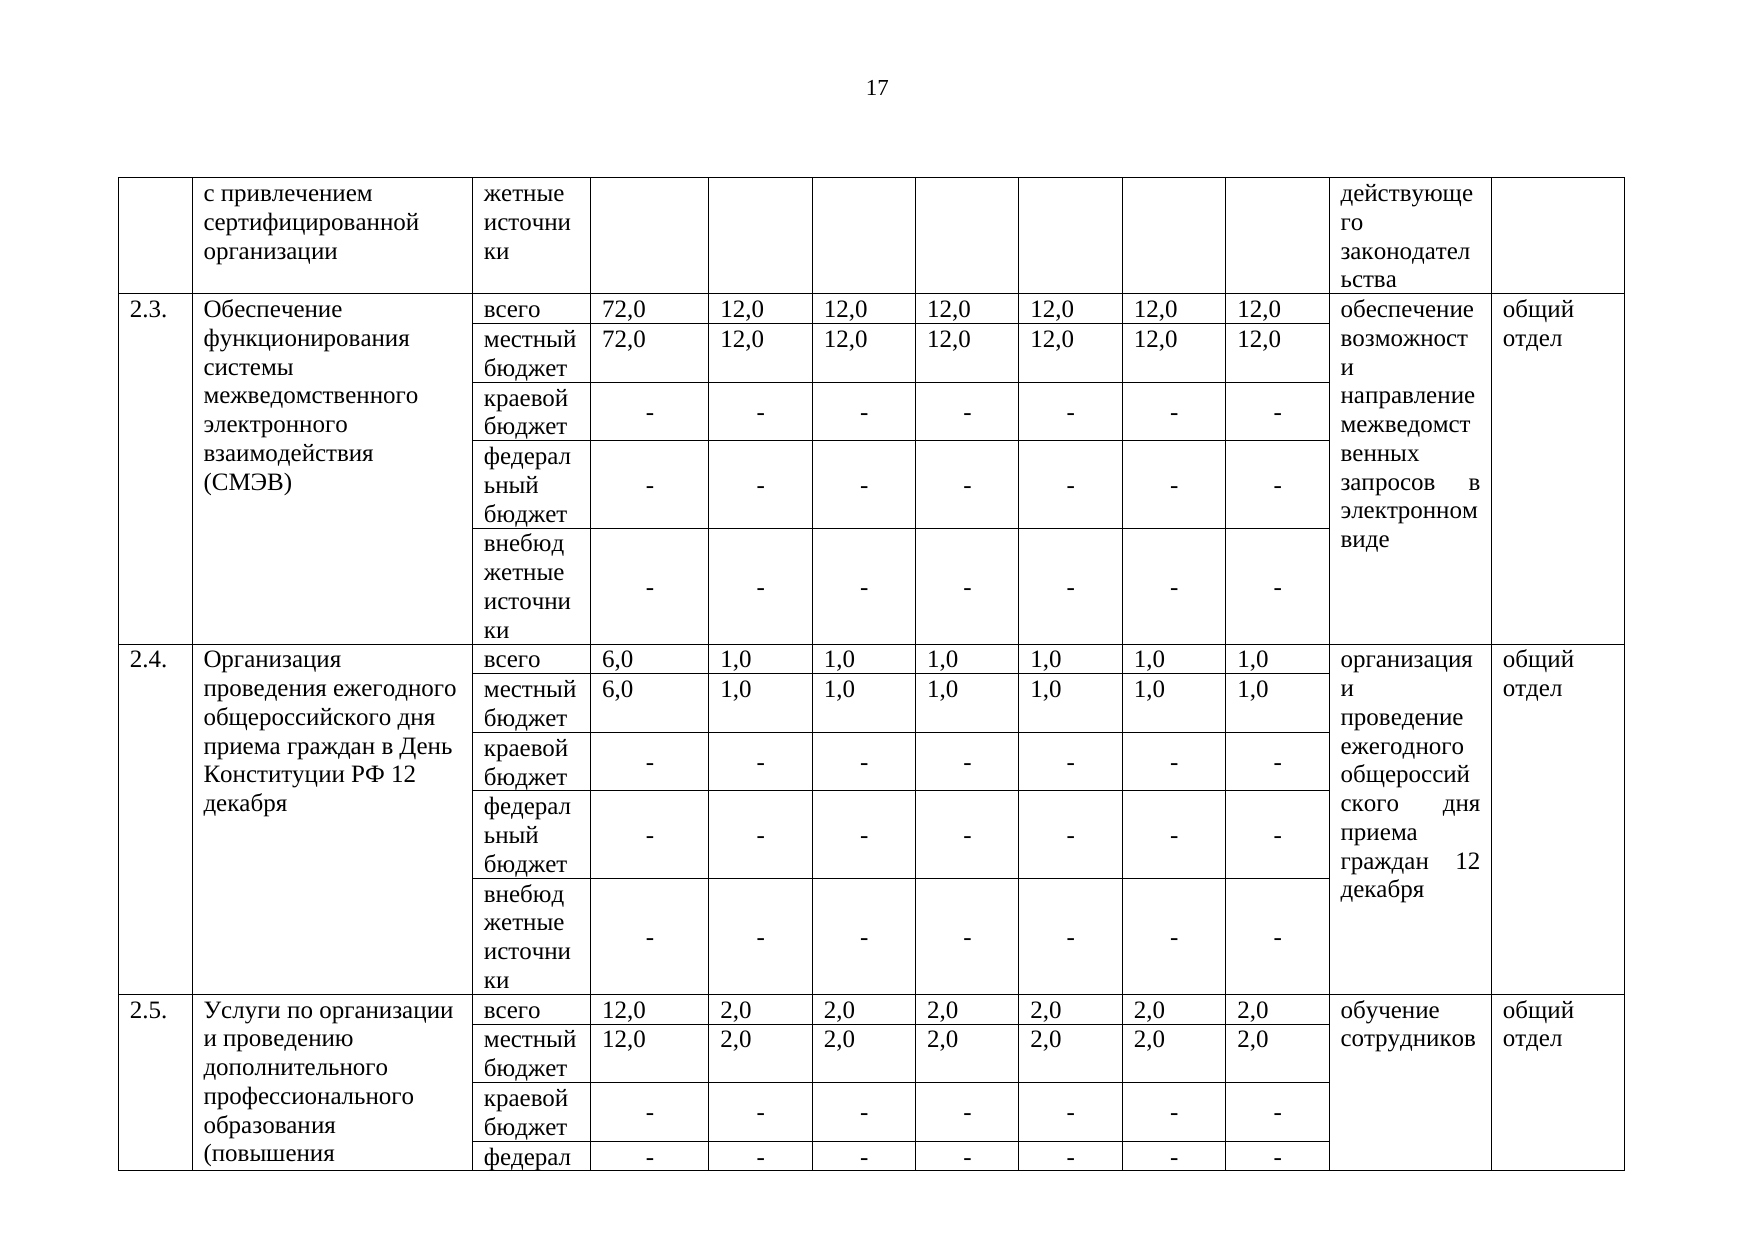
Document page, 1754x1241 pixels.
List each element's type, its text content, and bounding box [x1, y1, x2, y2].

table_cell - [591, 178, 708, 293]
table_cell 2,0 [709, 995, 812, 1023]
table_cell - [813, 791, 915, 878]
table_cell федеральный бюджет [473, 791, 590, 878]
table_cell - [1019, 383, 1122, 440]
table_cell - [591, 383, 708, 440]
table_cell 2,0 [1123, 1025, 1225, 1082]
table_cell - [591, 529, 708, 643]
table_cell 12,0 [916, 324, 1018, 382]
table_cell - [916, 1083, 1018, 1141]
table_cell - [591, 441, 708, 527]
table_cell 12,0 [1123, 294, 1225, 323]
table_cell - [916, 529, 1018, 643]
table_cell - [813, 1142, 915, 1170]
table_cell 12,0 [591, 1025, 708, 1082]
table_cell 12,0 [1019, 324, 1122, 382]
table_cell - [916, 383, 1018, 440]
table_cell - [1123, 879, 1225, 994]
table_cell - [1226, 791, 1329, 878]
table_cell обеспечение возможности направление межведомственных запросов в электронном виде [1330, 294, 1491, 643]
table_cell - [709, 733, 812, 790]
table_cell - [709, 529, 812, 643]
table_cell - [1123, 383, 1225, 440]
table_cell всего [473, 294, 590, 323]
table_cell 12,0 [1226, 324, 1329, 382]
table_cell - [709, 879, 812, 994]
table_cell всего [473, 645, 590, 673]
table_cell - [1123, 733, 1225, 790]
table_cell организация и проведение ежегодного общероссийского дня приема граждан 12 декабря [1330, 645, 1491, 994]
table_cell Организация проведения ежегодного общероссийского дня приема граждан в День Конституции РФ 12 декабря [193, 645, 472, 994]
table_cell 2,0 [813, 995, 915, 1023]
table_cell - [1123, 1142, 1225, 1170]
table_cell - [916, 791, 1018, 878]
table_cell 1,0 [1123, 674, 1225, 732]
table_cell 12,0 [1019, 294, 1122, 323]
table_cell краевой бюджет [473, 733, 590, 790]
table_cell краевой бюджет [473, 1083, 590, 1141]
table_cell - [1226, 879, 1329, 994]
table_cell 2,0 [1226, 995, 1329, 1023]
table_cell 6,0 [591, 645, 708, 673]
table_cell 72,0 [591, 324, 708, 382]
table_cell - [1123, 791, 1225, 878]
table_cell 2,0 [813, 1025, 915, 1082]
table_cell - [1019, 441, 1122, 527]
table_cell - [1226, 1083, 1329, 1141]
table_cell - [709, 178, 812, 293]
table_cell - [709, 441, 812, 527]
table_cell краевой бюджет [473, 383, 590, 440]
table_cell 2.4. [119, 645, 192, 994]
table_cell - [1019, 178, 1122, 293]
table_cell - [1123, 441, 1225, 527]
table_cell 12,0 [709, 294, 812, 323]
table_cell 12,0 [916, 294, 1018, 323]
table_cell - [916, 441, 1018, 527]
table_cell - [591, 1142, 708, 1170]
table_cell 2,0 [1226, 1025, 1329, 1082]
table_cell - [1019, 733, 1122, 790]
table_cell - [1019, 529, 1122, 643]
table_cell - [1019, 791, 1122, 878]
table_cell 2,0 [709, 1025, 812, 1082]
table_cell 2,0 [1123, 995, 1225, 1023]
table_cell - [591, 733, 708, 790]
table_cell - [813, 383, 915, 440]
table_cell федеральный бюджет [473, 441, 590, 527]
table_cell - [591, 791, 708, 878]
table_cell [473, 178, 590, 293]
table_cell - [813, 529, 915, 643]
table_cell 12,0 [1123, 324, 1225, 382]
table_cell - [1226, 1142, 1329, 1170]
table_cell 1,0 [1226, 645, 1329, 673]
table_cell - [813, 733, 915, 790]
table_cell 12,0 [591, 995, 708, 1023]
table_cell - [813, 1083, 915, 1141]
table_cell - [709, 1083, 812, 1141]
table_cell - [1123, 529, 1225, 643]
table_cell общий отдел [1492, 645, 1624, 994]
table_cell 2,0 [1019, 1025, 1122, 1082]
table_cell внебюджетные источники [473, 529, 590, 643]
table_cell 1,0 [916, 674, 1018, 732]
table_cell 2,0 [1019, 995, 1122, 1023]
table_cell - [916, 1142, 1018, 1170]
table_cell общий отдел [1492, 995, 1624, 1170]
table_cell 1,0 [1123, 645, 1225, 673]
table_cell - [1226, 441, 1329, 527]
table_cell федеральный бюджет [473, 1142, 590, 1170]
table_cell - [1019, 879, 1122, 994]
table_cell - [1226, 383, 1329, 440]
table_cell 1,0 [709, 674, 812, 732]
table_cell - [1226, 529, 1329, 643]
table_cell 1,0 [1019, 674, 1122, 732]
table_cell 12,0 [709, 324, 812, 382]
table_cell - [1019, 1142, 1122, 1170]
table_cell 2.5. [119, 995, 192, 1170]
table_cell - [1226, 178, 1329, 293]
table_cell 1,0 [1019, 645, 1122, 673]
table_cell 1,0 [916, 645, 1018, 673]
table_cell общий отдел [1492, 294, 1624, 643]
table_cell Обеспечение функционирования системы межведомственного электронного взаимодействия (СМЭВ) [193, 294, 472, 643]
table_cell - [709, 383, 812, 440]
table_cell местный бюджет [473, 324, 590, 382]
table_cell - [813, 441, 915, 527]
table_cell 1,0 [813, 674, 915, 732]
table_cell местный бюджет [473, 1025, 590, 1082]
table_cell 72,0 [591, 294, 708, 323]
table_cell - [709, 791, 812, 878]
table_cell - [813, 178, 915, 293]
table_cell 2,0 [916, 995, 1018, 1023]
table_cell 1,0 [813, 645, 915, 673]
table_cell местный бюджет [473, 674, 590, 732]
table_cell - [1019, 1083, 1122, 1141]
table_cell 6,0 [591, 674, 708, 732]
table_cell Услуги по организации и проведению дополнительного профессионального образования (повышения квалификации) сотрудников в целях использования ИКТ в деятельности администрации [193, 995, 472, 1170]
table_cell всего [473, 995, 590, 1023]
table_cell - [709, 1142, 812, 1170]
table_cell обучение сотрудников [1330, 995, 1491, 1170]
table_cell 12,0 [813, 324, 915, 382]
table_cell - [591, 879, 708, 994]
table_cell 12,0 [1226, 294, 1329, 323]
table_cell внебюджетные источники [473, 879, 590, 994]
table_cell 12,0 [813, 294, 915, 323]
table_cell - [916, 879, 1018, 994]
table_cell - [916, 178, 1018, 293]
table_cell - [813, 879, 915, 994]
table_cell - [1226, 733, 1329, 790]
table_cell - [1123, 1083, 1225, 1141]
table_cell - [916, 733, 1018, 790]
table_cell 1,0 [709, 645, 812, 673]
table_cell - [1123, 178, 1225, 293]
table_cell 2,0 [916, 1025, 1018, 1082]
table_cell - [591, 1083, 708, 1141]
table_cell 1,0 [1226, 674, 1329, 732]
table_cell 2.3. [119, 294, 192, 643]
